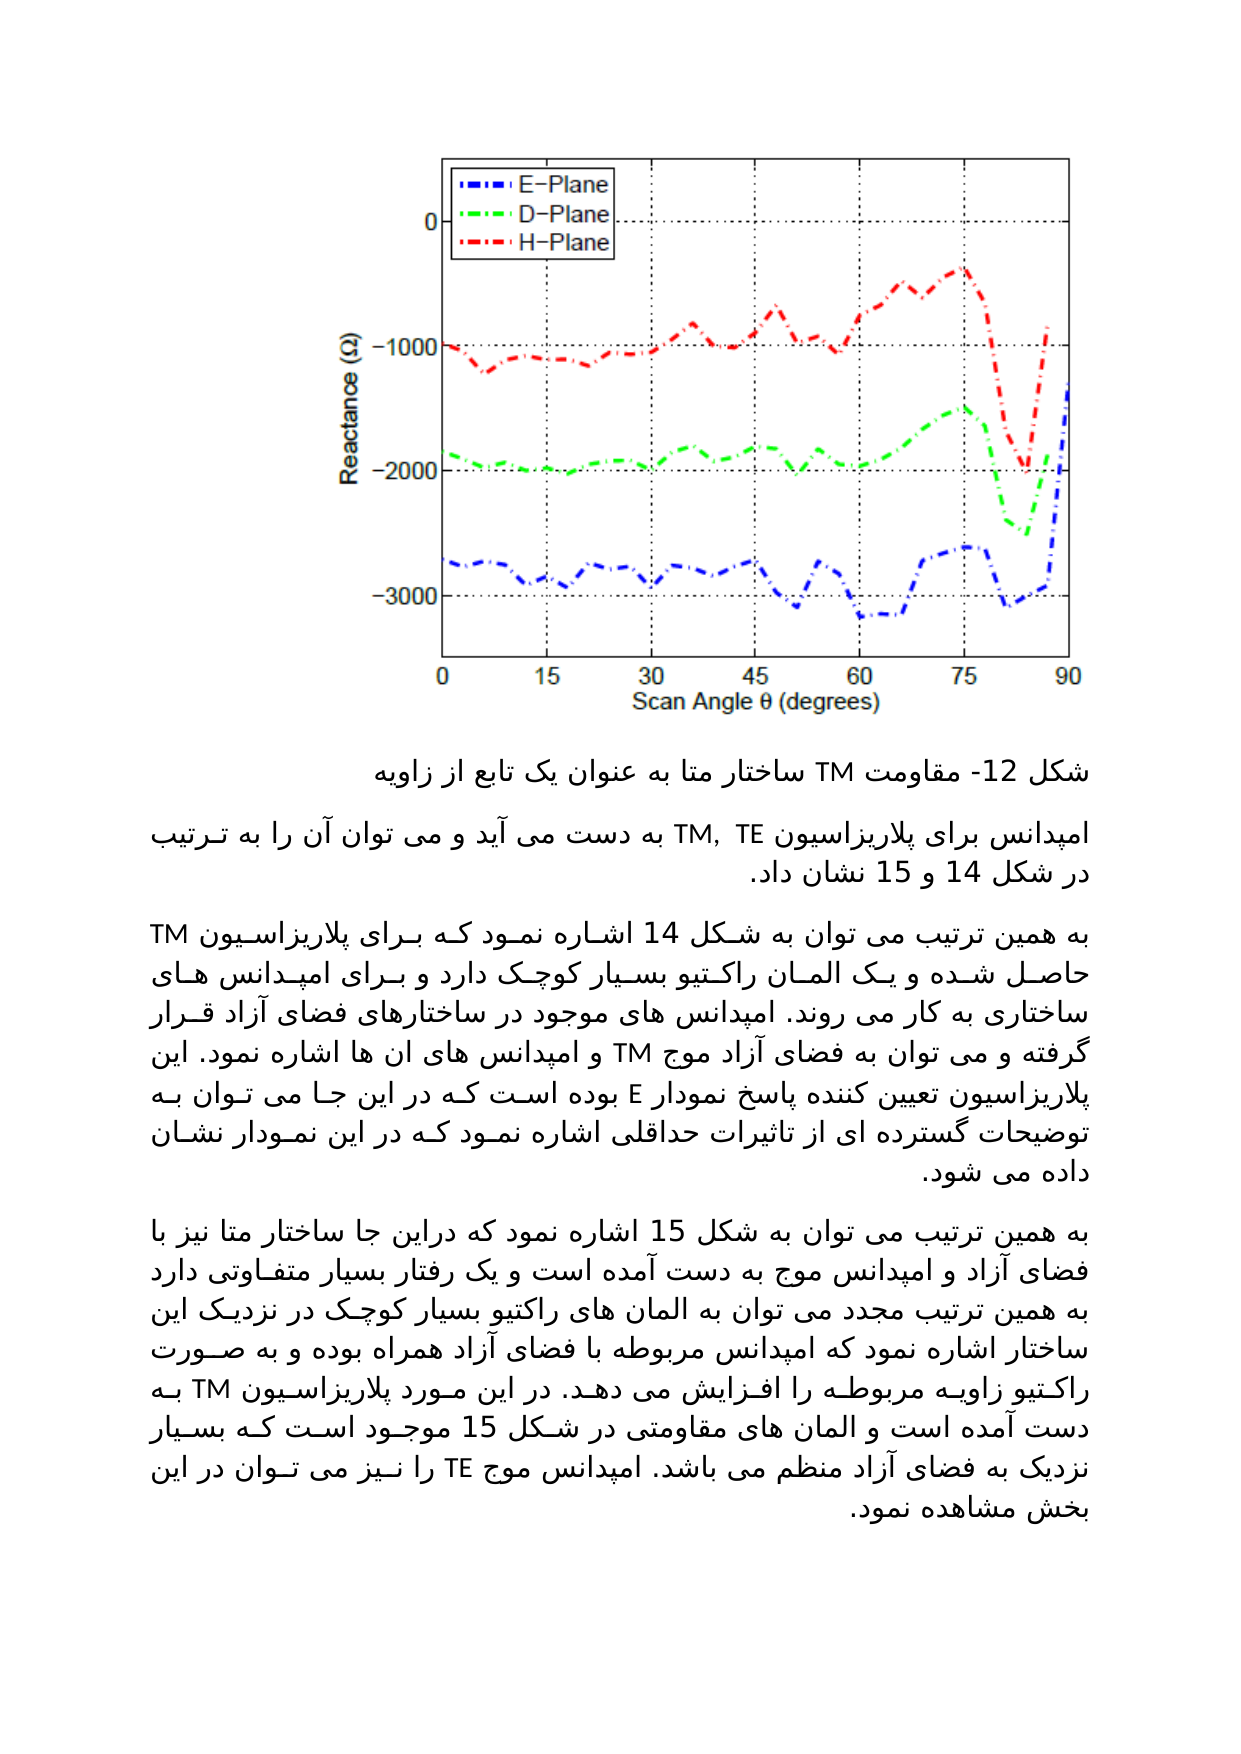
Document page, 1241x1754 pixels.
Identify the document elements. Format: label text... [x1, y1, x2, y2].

text به همین ترتیب می توان به شکل 15 اشاره نمود که دراین جا ساختار متا نیز با فضای آزاد و امپدانس موج به دست آمده است و یک رفتار بسیار متفاوتی دارد به همین ترتیب مجدد می توان به المان های راکتیو بسیار کوچک در نزدیک این ساختار اشاره نمود که امپدانس مربوطه با فضای آزاد همراه بوده و به صورت راکتیو زاویه مربوطه را افزایش می دهد. در این مورد پلاریزاسیون TM به دست آمده است و المان های مقاومتی در شکل 15 موجود است که بسیار نزدیک به فضای آزاد منظم می باشد. امپدانس موج TE را نیز می توان در این بخش مشاهده نمود. [150, 1214, 1090, 1524]
text به همین ترتیب می توان به شکل 14 اشاره نمود که برای پلاریزاسیون TM حاصل شده و یک المان راکتیو بسیار کوچک دارد و برای امپدانس های ساختاری به کار می روند. امپدانس های موجود در ساختارهای فضای آزاد قرار گرفته و می توان به فضای آزاد موج TM و امپدانس های ان ها اشاره نمود. این پلاریزاسیون تعیین کننده پاسخ نمودار E بوده است که در این جا می توان به توضیحات گسترده ای از تاثیرات حداقلی اشاره نمود که در این نمودار نشان داده می شود. [150, 916, 1090, 1188]
text شکل 12- مقاومت TM ساختار متا به عنوان یک تابع از زاویه [150, 753, 1090, 789]
text امپدانس برای پلاریزاسیون TM, TE به دست می آید و می توان آن را به ترتیب در شکل 14 و 15 نشان داد. [150, 815, 1090, 890]
